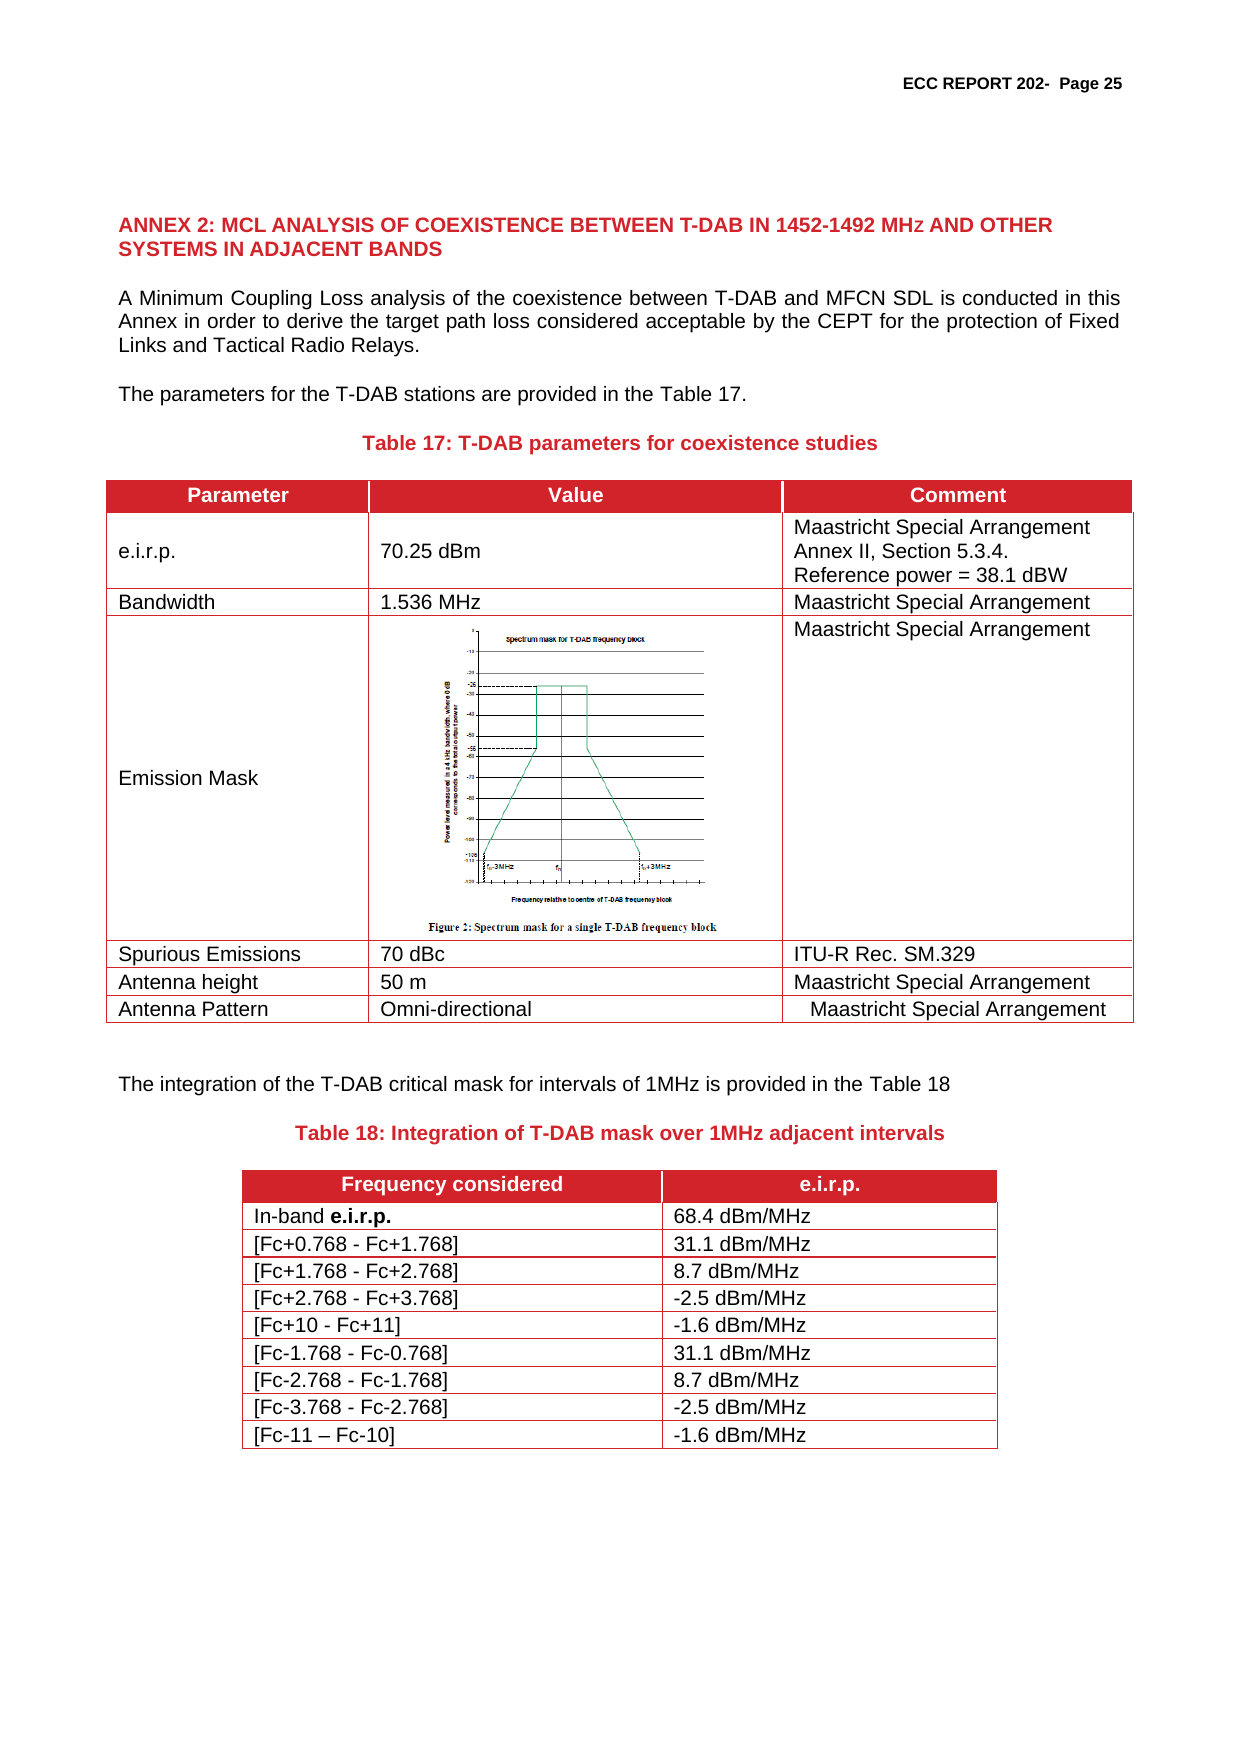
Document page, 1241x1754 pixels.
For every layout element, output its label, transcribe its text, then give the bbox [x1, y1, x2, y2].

table_cell [Fc+0.768 - Fc+1.768] [243, 1230, 662, 1256]
table_cell 70.25 dBm [369, 513, 782, 587]
text A Minimum Coupling Loss analysis of the coexistence between T-DAB and MFCN SDL is conducted in this Annex in order to derive the target path loss considered acceptable by the CEPT for the protection of Fixed Links and Tactical Radio Relays. [118, 285, 1122, 357]
table_cell Maastricht Special Arrangement [783, 967, 1133, 994]
table_cell ITU-R Rec. SM.329 [783, 940, 1133, 967]
table_header e.i.r.p. [663, 1171, 997, 1202]
table_cell In-band e.i.r.p. [243, 1203, 662, 1229]
table_cell -1.6 dBm/MHz [663, 1420, 997, 1447]
table_cell Spurious Emissions [107, 941, 368, 967]
table_cell Maastricht Special Arrangement Annex II, Section 5.3.4. Reference power = 38.1 dBW [783, 513, 1133, 587]
table_cell [Fc-3.768 - Fc-2.768] [243, 1394, 662, 1420]
table_cell 31.1 dBm/MHz [663, 1338, 997, 1366]
table_cell 1.536 MHz [369, 589, 782, 615]
table_cell Omni-directional [369, 996, 782, 1022]
text Table 18: Integration of T-DAB mask over 1MHz adjacent intervals [118, 1121, 1122, 1145]
table_cell Antenna Pattern [107, 996, 368, 1022]
text The integration of the T-DAB critical mask for intervals of 1MHz is provided in the Table 18 [118, 1072, 1122, 1096]
table_cell [Fc+2.768 - Fc+3.768] [243, 1285, 662, 1311]
table_cell [Fc-11 – Fc-10] [243, 1421, 662, 1447]
table_cell -1.6 dBm/MHz [663, 1311, 997, 1338]
table_cell 8.7 dBm/MHz [663, 1256, 997, 1284]
table_cell -2.5 dBm/MHz [663, 1284, 997, 1311]
table_header Frequency considered [243, 1171, 661, 1202]
table_cell 68.4 dBm/MHz [663, 1202, 997, 1229]
table_cell Maastricht Special Arrangement [783, 615, 1133, 940]
table_cell Maastricht Special Arrangement [783, 995, 1133, 1022]
table_cell [Fc+1.768 - Fc+2.768] [243, 1258, 662, 1284]
table_cell 70 dBc [369, 941, 782, 967]
table_cell 31.1 dBm/MHz [663, 1229, 997, 1256]
table_cell [369, 616, 782, 940]
table_cell -2.5 dBm/MHz [663, 1393, 997, 1420]
table_cell Bandwidth [107, 589, 368, 615]
subtitle MCL Analysis of coexistence between T-DAB in 1452-1492 MHz and other systems in adjacent bands [118, 212, 1122, 260]
table_cell Antenna height [107, 968, 368, 994]
table_cell e.i.r.p. [107, 513, 368, 587]
table_cell 50 m [369, 968, 782, 994]
table_cell Maastricht Special Arrangement [783, 588, 1133, 615]
table_cell [Fc-1.768 - Fc-0.768] [243, 1339, 662, 1366]
table_header Comment [784, 481, 1132, 512]
table_cell [Fc-2.768 - Fc-1.768] [243, 1367, 662, 1393]
table_cell Emission Mask [107, 616, 368, 940]
table_header Value [370, 481, 781, 512]
table_cell [Fc+10 - Fc+11] [243, 1312, 662, 1338]
text Table 17: T-DAB parameters for coexistence studies [118, 431, 1122, 455]
table_header Parameter [107, 481, 368, 512]
text The parameters for the T-DAB stations are provided in the Table 17. [118, 382, 1122, 406]
table_cell 8.7 dBm/MHz [663, 1366, 997, 1393]
